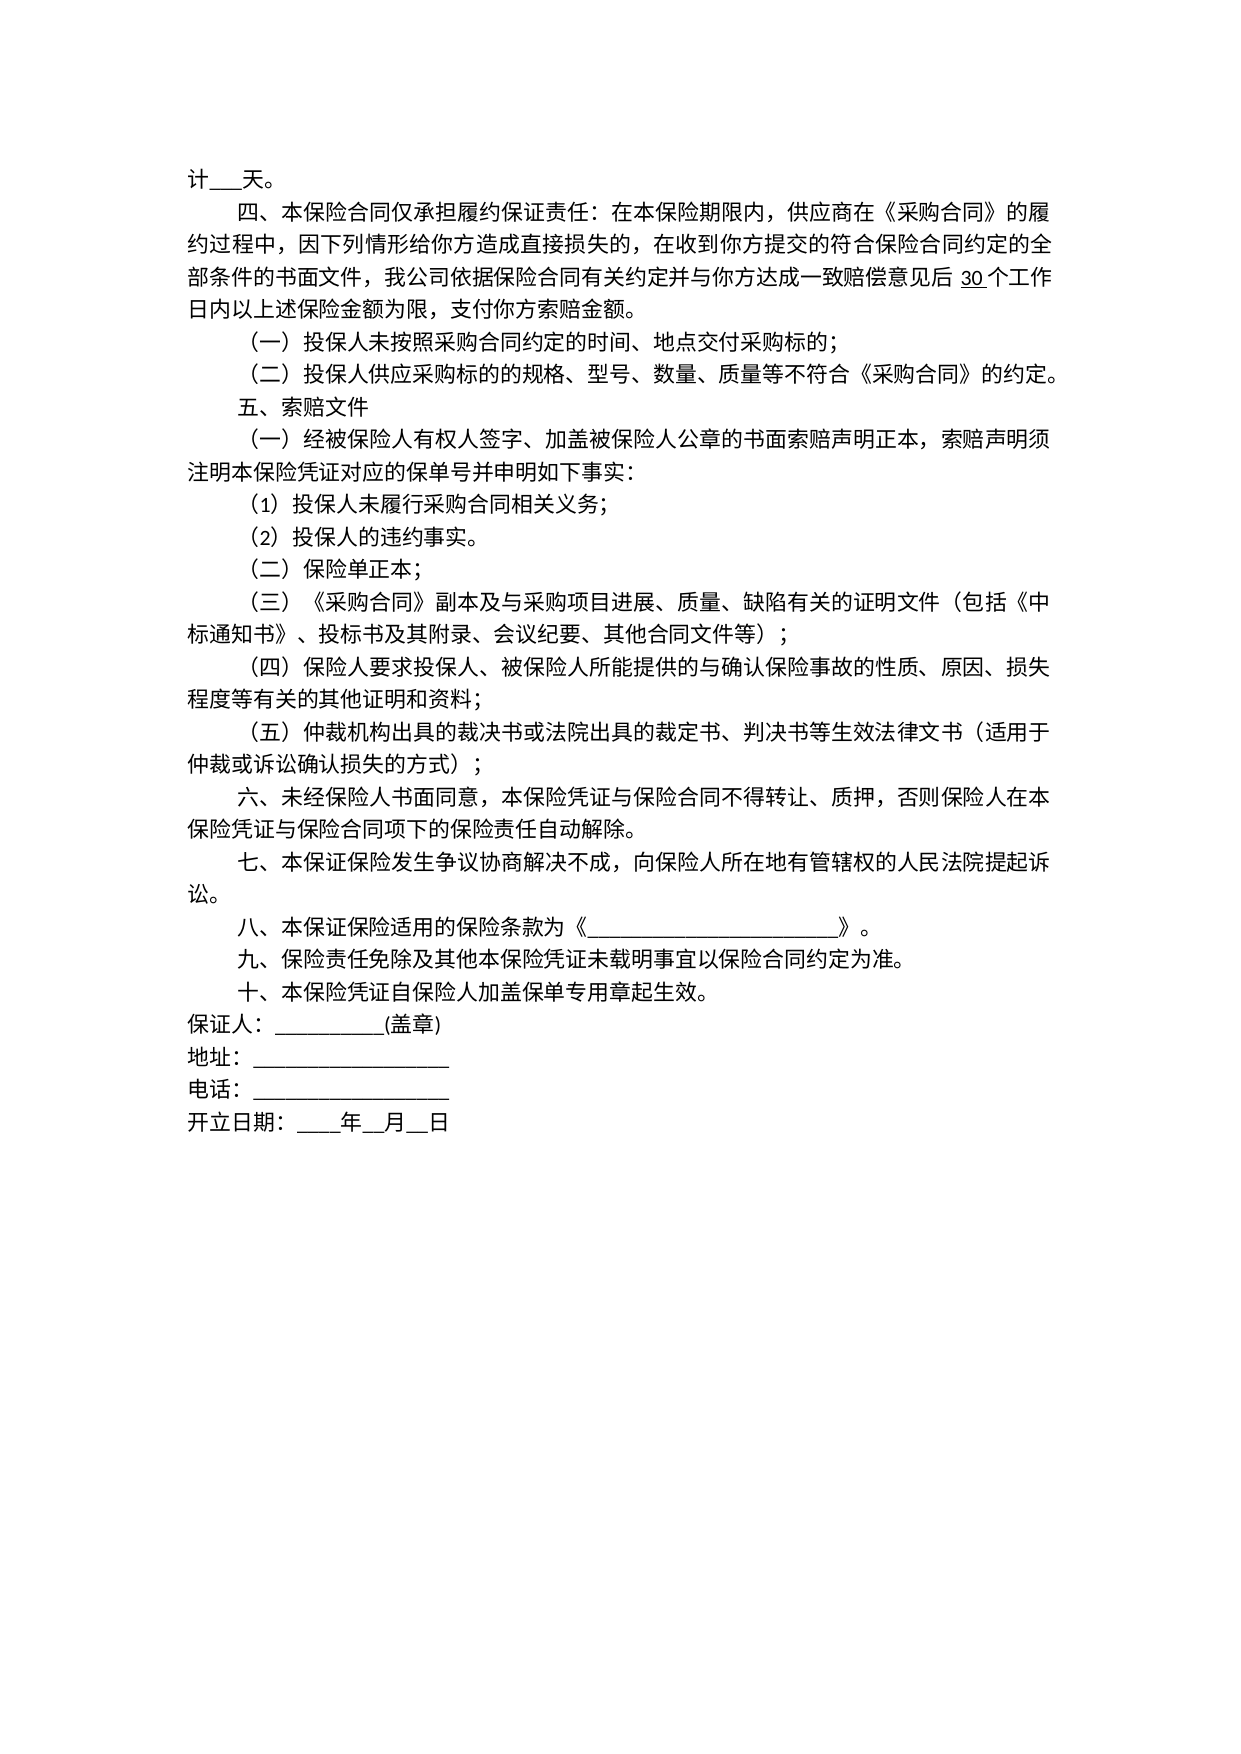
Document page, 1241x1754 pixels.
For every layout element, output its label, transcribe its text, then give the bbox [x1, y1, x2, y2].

text （五）仲裁机构出具的裁决书或法院出具的裁定书、判决书等生效法律文书（适用于仲裁或诉讼确认损失的方式）； [187, 714, 1053, 779]
text （二）投保人供应采购标的的规格、型号、数量、质量等不符合《采购合同》的约定。 [187, 357, 1053, 389]
text 五、索赔文件 [187, 389, 1053, 422]
text 开立日期：____年__月__日 [187, 1104, 1053, 1137]
text （2）投保人的违约事实。 [187, 519, 1053, 552]
text （一）经被保险人有权人签字、加盖被保险人公章的书面索赔声明正本，索赔声明须注明本保险凭证对应的保单号并申明如下事实： [187, 422, 1053, 487]
text 六、未经保险人书面同意，本保险凭证与保险合同不得转让、质押，否则保险人在本保险凭证与保险合同项下的保险责任自动解除。 [187, 779, 1053, 844]
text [187, 162, 1053, 194]
text 十、本保险凭证自保险人加盖保单专用章起生效。 [187, 974, 1053, 1007]
text 八、本保证保险适用的保险条款为《_______________________》。 [187, 909, 1053, 942]
text （一）投保人未按照采购合同约定的时间、地点交付采购标的； [187, 324, 1053, 357]
text 地址：__________________ [187, 1039, 1053, 1072]
text （二）保险单正本； [187, 552, 1053, 584]
text 九、保险责任免除及其他本保险凭证未载明事宜以保险合同约定为准。 [187, 942, 1053, 974]
text 四、本保险合同仅承担履约保证责任：在本保险期限内，供应商在《采购合同》的履约过程中，因下列情形给你方造成直接损失的，在收到你方提交的符合保险合同约定的全部条件的书面文件，我公司依据保险合同有关约定并与你方达成一致赔偿意见后30个工作日内以上述保险金额为限，支付你方索赔金额。 [187, 194, 1053, 324]
text （三）《采购合同》副本及与采购项目进展、质量、缺陷有关的证明文件（包括《中标通知书》、投标书及其附录、会议纪要、其他合同文件等）； [187, 584, 1053, 649]
text 保证人：__________(盖章) [187, 1007, 1053, 1039]
text 七、本保证保险发生争议协商解决不成，向保险人所在地有管辖权的人民法院提起诉讼。 [187, 844, 1053, 909]
text （1）投保人未履行采购合同相关义务； [187, 487, 1053, 519]
text （四）保险人要求投保人、被保险人所能提供的与确认保险事故的性质、原因、损失程度等有关的其他证明和资料； [187, 649, 1053, 714]
text 电话：__________________ [187, 1072, 1053, 1104]
